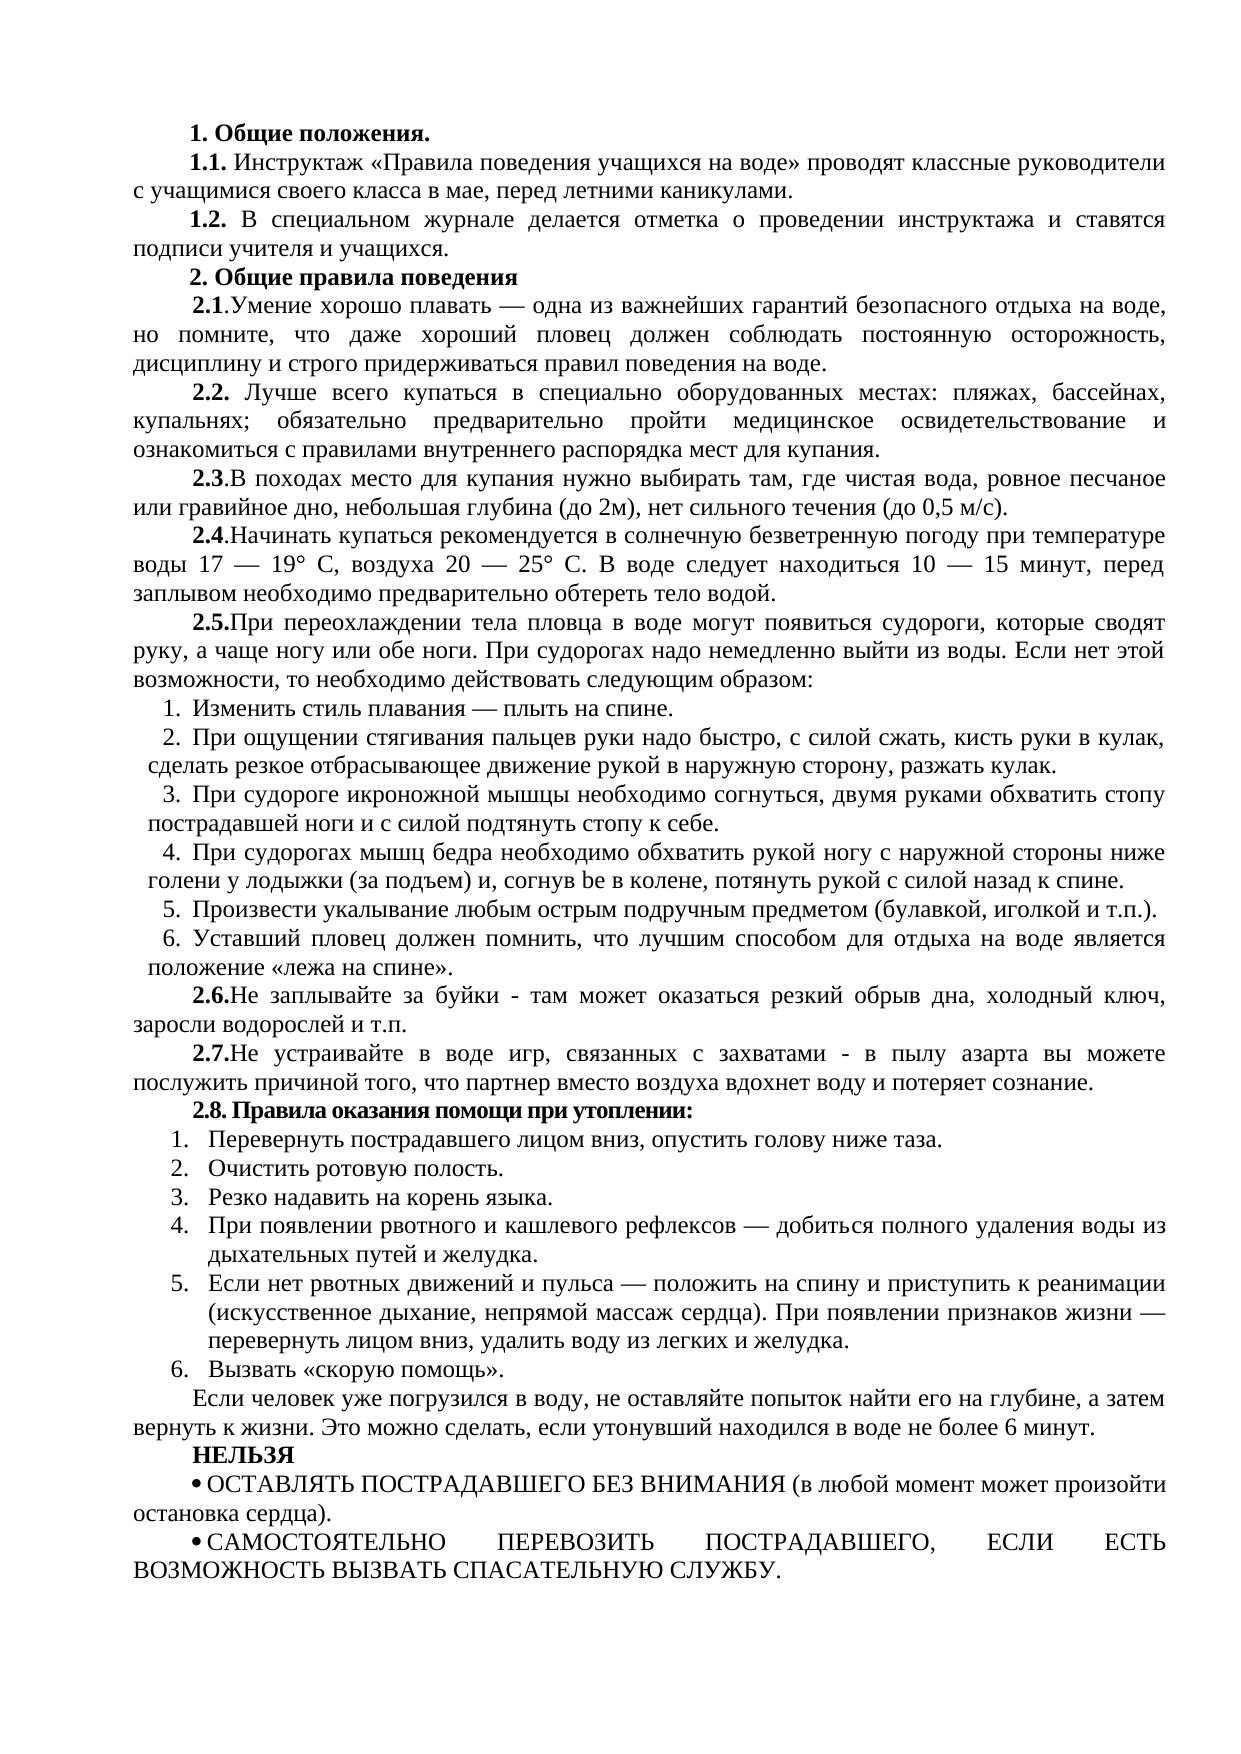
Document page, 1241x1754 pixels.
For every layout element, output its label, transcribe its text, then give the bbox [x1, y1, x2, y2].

text 1.1. Инструктаж «Правила поведения учащихся на воде» проводят классные руководители с учащимися своего класса в мае, перед летними каникулами. [133, 147, 1167, 204]
text 2.5.При переохлаждении тела пловца в воде могут появиться судороги, которые сводят руку, а чаще ногу или обе ноги. При судорогах надо немедленно выйти из воды. Если нет этой возможности, то необходимо действовать следующим образом: [133, 607, 1167, 693]
list При судорогах мышц бедра необходимо обхватить рукой ногу с наружной стороны ниже голени у лодыжки (за подъем) и, согнув be в колене, потянуть рукой с силой назад к спине. [148, 837, 1167, 894]
text Если человек уже погрузился в воду, не оставляйте попыток найти его на глубине, а затем вернуть к жизни. Это можно сделать, если утонувший находился в воде не более 6 минут. [133, 1383, 1167, 1441]
text НЕЛЬЗЯ [133, 1441, 1167, 1469]
list ОСТАВЛЯТЬ ПОСТРАДАВШЕГО БЕЗ ВНИМАНИЯ (в любой момент может произойти остановка сердца). [133, 1469, 1167, 1527]
text 2.4.Начинать купаться рекомендуется в солнечную безветренную погоду при температуре воды 17 — 19° С, воздуха 20 — 25° С. В воде следует находиться 10 — 15 минут, перед заплывом необходимо предварительно обтереть тело водой. [133, 521, 1167, 607]
list Перевернуть пострадавшего лицом вниз, опустить голову ниже таза. [170, 1124, 1167, 1153]
text 2.6.Не заплывайте за буйки - там может оказаться резкий обрыв дна, холодный ключ, заросли водорослей и т.п. [133, 981, 1167, 1038]
text 2.2. Лучше всего купаться в специально оборудованных местах: пляжах, бассейнах, купальнях; обязательно предварительно пройти медицинское освидетельствование и ознакомиться с правилами внутреннего распорядка мест для купания. [133, 377, 1167, 463]
list Уставший пловец должен помнить, что лучшим способом для отдыха на воде является положение «лежа на спине». [148, 923, 1167, 981]
list Вызвать «скорую помощь». [170, 1354, 1167, 1383]
list Изменить стиль плавания — плыть на спине. [148, 693, 1167, 722]
text 2. Общие правила поведения [133, 262, 1167, 291]
text 1.2. В специальном журнале делается отметка о проведении инструктажа и ставятся подписи учителя и учащихся. [133, 204, 1167, 262]
list Очистить ротовую полость. [170, 1153, 1167, 1182]
text 2.8. Правила оказания помощи при утоплении: [133, 1096, 1167, 1124]
text 2.3.В походах место для купания нужно выбирать там, где чистая вода, ровное песчаное или гравийное дно, небольшая глубина (до 2м), нет сильного течения (до 0,5 м/с). [133, 463, 1167, 521]
list Если нет рвотных движений и пульса — положить на спину и приступить к реанимации (искусственное дыхание, непрямой массаж сердца). При появлении признаков жизни — перевернуть лицом вниз, удалить воду из легких и желудка. [170, 1268, 1167, 1354]
list САМОСТОЯТЕЛЬНО ПЕРЕВОЗИТЬ ПОСТРАДАВШЕГО, ЕСЛИ ЕСТЬ ВОЗМОЖНОСТЬ ВЫЗВАТЬ СПАСАТЕЛЬНУЮ СЛУЖБУ. [133, 1527, 1167, 1584]
list Резко надавить на корень языка. [170, 1182, 1167, 1211]
text 2.1.Умение хорошо плавать — одна из важнейших гарантий безопасного отдыха на воде, но помните, что даже хороший пловец должен соблюдать постоянную осторожность, дисциплину и строго придерживаться правил поведения на воде. [133, 291, 1167, 377]
text 2.7.Не устраивайте в воде игр, связанных с захватами - в пылу азарта вы можете послужить причиной того, что партнер вместо воздуха вдохнет воду и потеряет сознание. [133, 1038, 1167, 1096]
list При ощущении стягивания пальцев руки надо быстро, с силой сжать, кисть руки в кулак, сделать резкое отбрасывающее движение рукой в наружную сторону, разжать кулак. [148, 722, 1167, 779]
list При появлении рвотного и кашлевого рефлексов — добиться полного удаления воды из дыхательных путей и желудка. [170, 1211, 1167, 1268]
text 1. Общие положения. [133, 118, 1167, 147]
list При судороге икроножной мышцы необходимо согнуться, двумя руками обхватить стопу пострадавшей ноги и с силой подтянуть стопу к себе. [148, 779, 1167, 837]
list Произвести укалывание любым острым подручным предметом (булавкой, иголкой и т.п.). [148, 894, 1167, 923]
